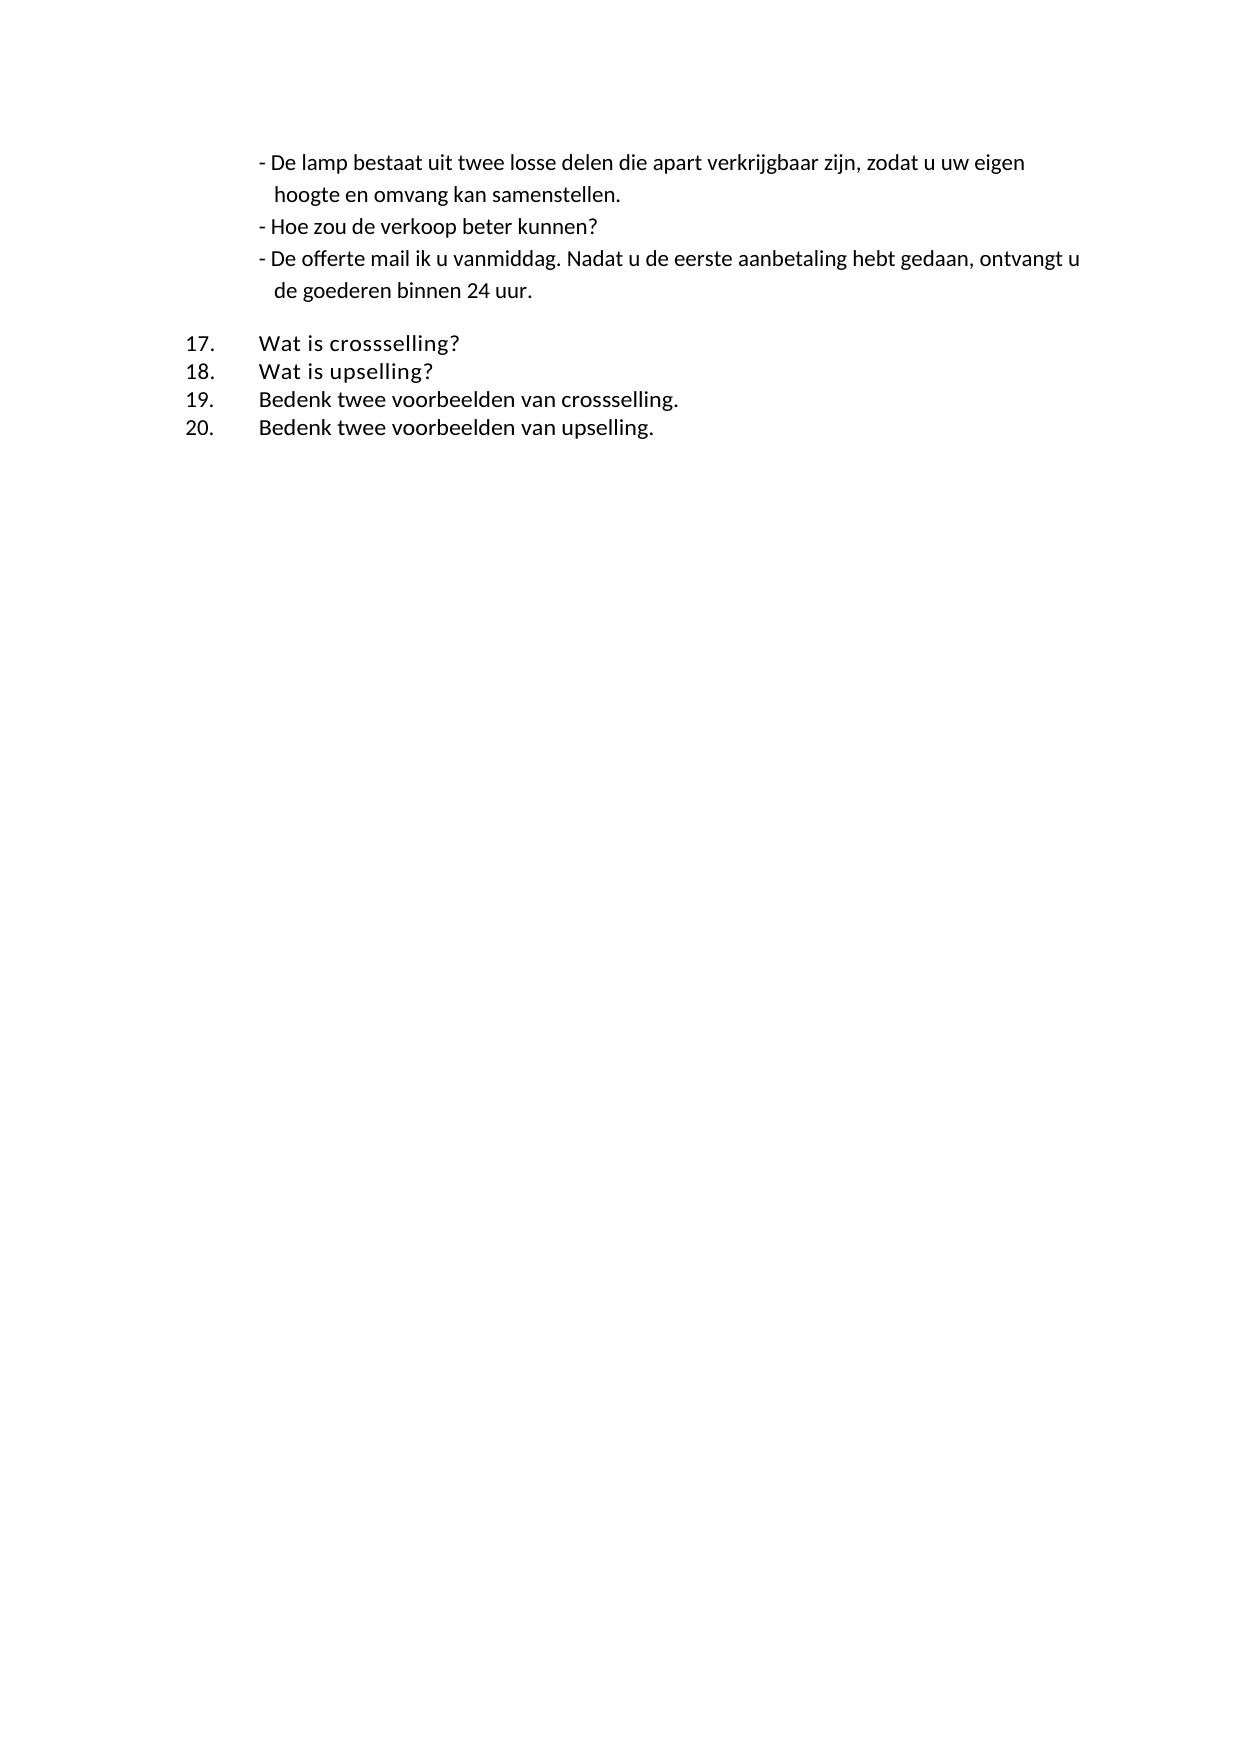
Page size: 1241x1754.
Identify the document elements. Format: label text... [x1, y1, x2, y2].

list - Hoe zou de verkoop beter kunnen? [258, 212, 1093, 240]
list Wat is upselling? [185, 357, 1093, 385]
list Bedenk twee voorbeelden van upselling. [185, 413, 1093, 441]
list Bedenk twee voorbeelden van crossselling. [185, 385, 1093, 413]
list - De offerte mail ik u vanmiddag. Nadat u de eerste aanbetaling hebt gedaan, ontvangt u de goederen binnen 24 uur. [258, 244, 1093, 304]
list Wat is crossselling? [185, 329, 1093, 357]
list - De lamp bestaat uit twee losse delen die apart verkrijgbaar zijn, zodat u uw eigen hoogte en omvang kan samenstellen. [258, 148, 1093, 208]
